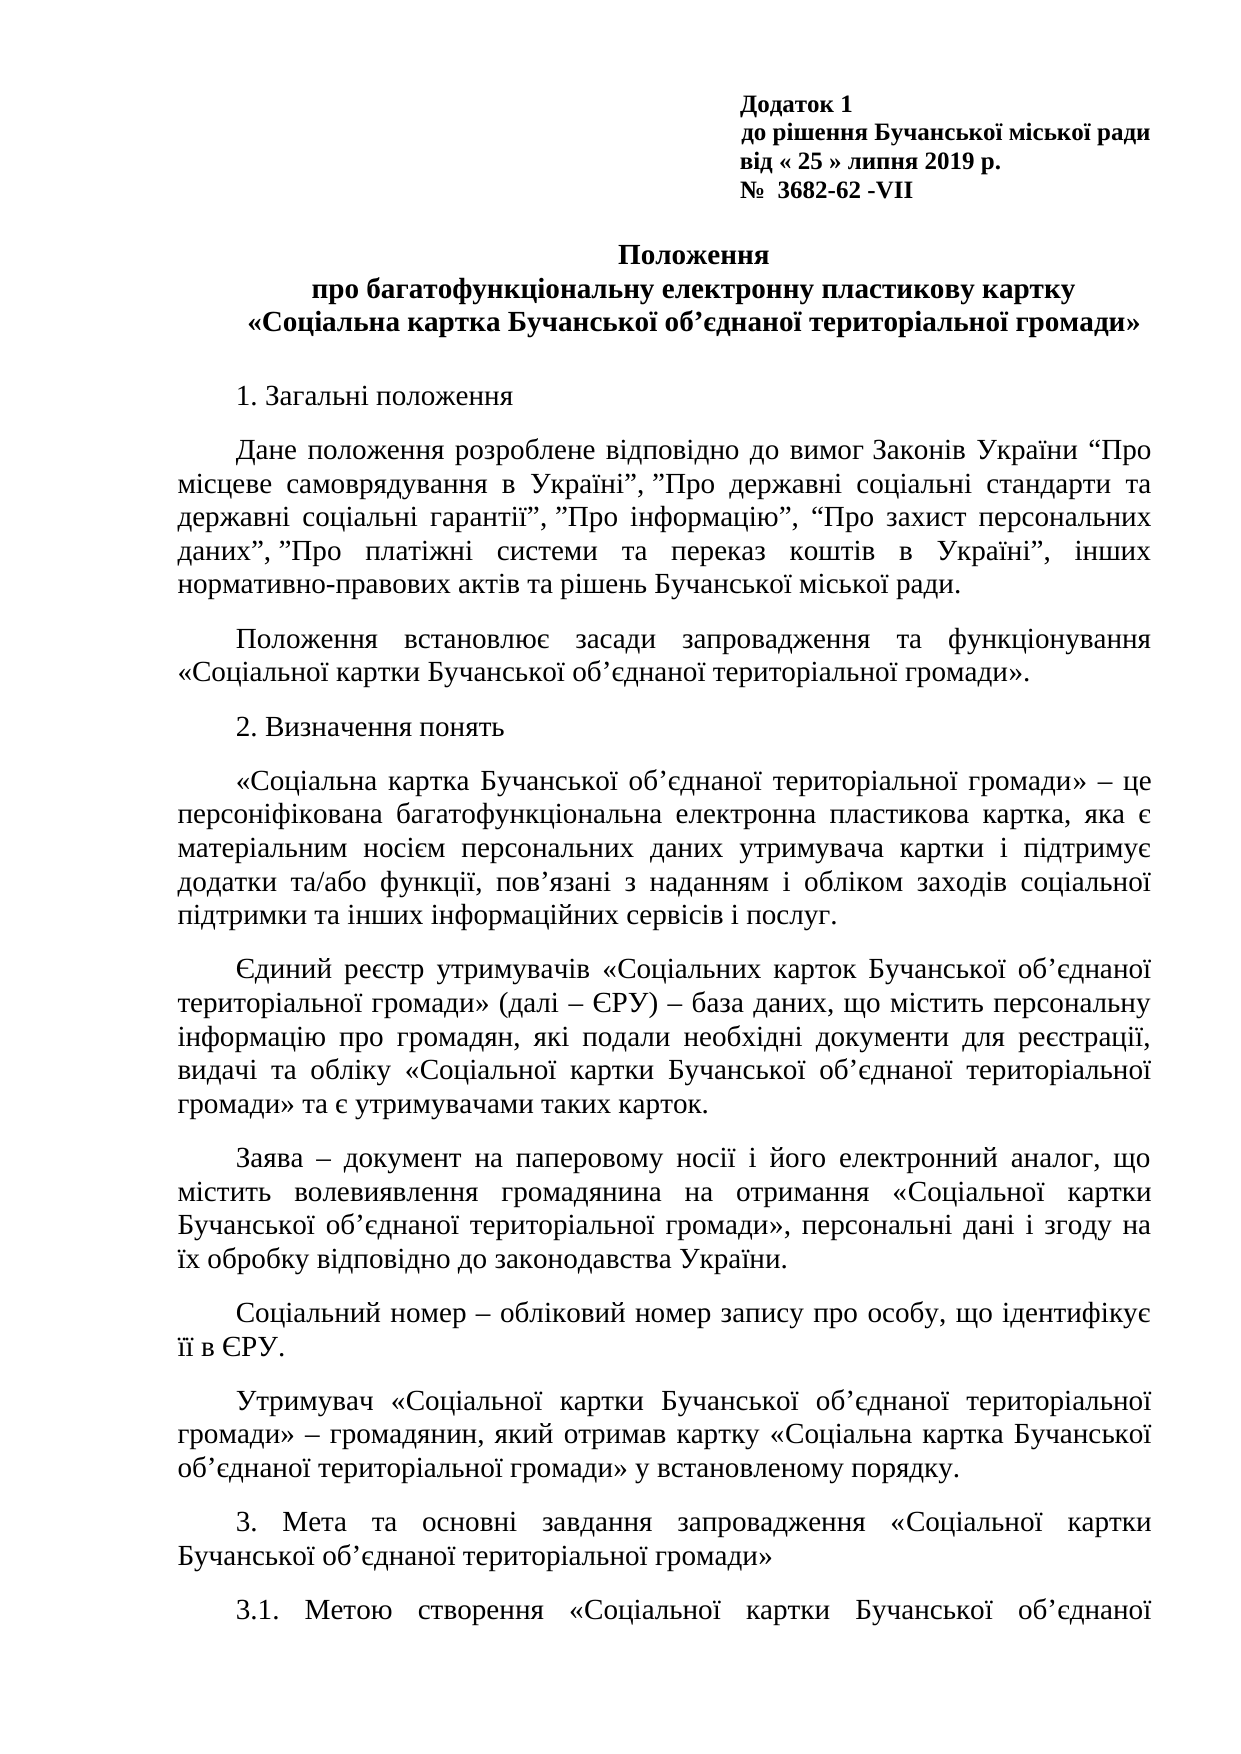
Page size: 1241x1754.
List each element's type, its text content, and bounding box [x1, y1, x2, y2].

text Дане положення розроблене відповідно до вимог Законів України “Про місцеве самоврядування в Україні”, ”Про державні соціальні стандарти та державні соціальні гарантії”, ”Про інформацію”, “Про захист персональних даних”, ”Про платіжні системи та переказ коштів в Україні”, інших нормативно-правових актів та рішень Бучанської міської ради. [177, 432, 1152, 600]
text Соціальний номер – обліковий номер запису про особу, що ідентифікує її в ЄРУ. [177, 1295, 1152, 1362]
text Положення [177, 237, 1152, 271]
text 1. Загальні положення [177, 378, 1152, 411]
text 2. Визначення понять [177, 709, 1152, 742]
text від « 25 » липня 2019 р. [664, 146, 1152, 175]
text про багатофункціональну електронну пластикову картку [177, 271, 1152, 304]
text до рішення Бучанської міської ради [709, 117, 1152, 146]
text «Соціальна картка Бучанської об’єднаної територіальної громади» [177, 304, 1152, 338]
text Додаток 1 [709, 89, 1152, 117]
text Єдиний реєстр утримувачів «Соціальних карток Бучанської об’єднаної територіальної громади» (далі – ЄРУ) – база даних, що містить персональну інформацію про громадян, які подали необхідні документи для реєстрації, видачі та обліку «Соціальної картки Бучанської об’єднаної територіальної громади» та є утримувачами таких карток. [177, 952, 1152, 1119]
text № 3682-62 -VII [709, 175, 1152, 204]
text «Соціальна картка Бучанської об’єднаної територіальної громади» – це персоніфікована багатофункціональна електронна пластикова картка, яка є матеріальним носієм персональних даних утримувача картки і підтримує додатки та/або функції, пов’язані з наданням і обліком заходів соціальної підтримки та інших інформаційних сервісів і послуг. [177, 763, 1152, 931]
text 3. Мета та основні завдання запровадження «Соціальної картки Бучанської об’єднаної територіальної громади» [177, 1504, 1152, 1572]
text Утримувач «Соціальної картки Бучанської об’єднаної територіальної громади» – громадянин, який отримав картку «Соціальна картка Бучанської об’єднаної територіальної громади» у встановленому порядку. [177, 1383, 1152, 1484]
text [177, 1592, 1152, 1626]
text Положення встановлює засади запровадження та функціонування «Соціальної картки Бучанської об’єднаної територіальної громади». [177, 621, 1152, 688]
text Заява – документ на паперовому носії і його електронний аналог, що містить волевиявлення громадянина на отримання «Соціальної картки Бучанської об’єднаної територіальної громади», персональні дані і згоду на їх обробку відповідно до законодавства України. [177, 1140, 1152, 1274]
